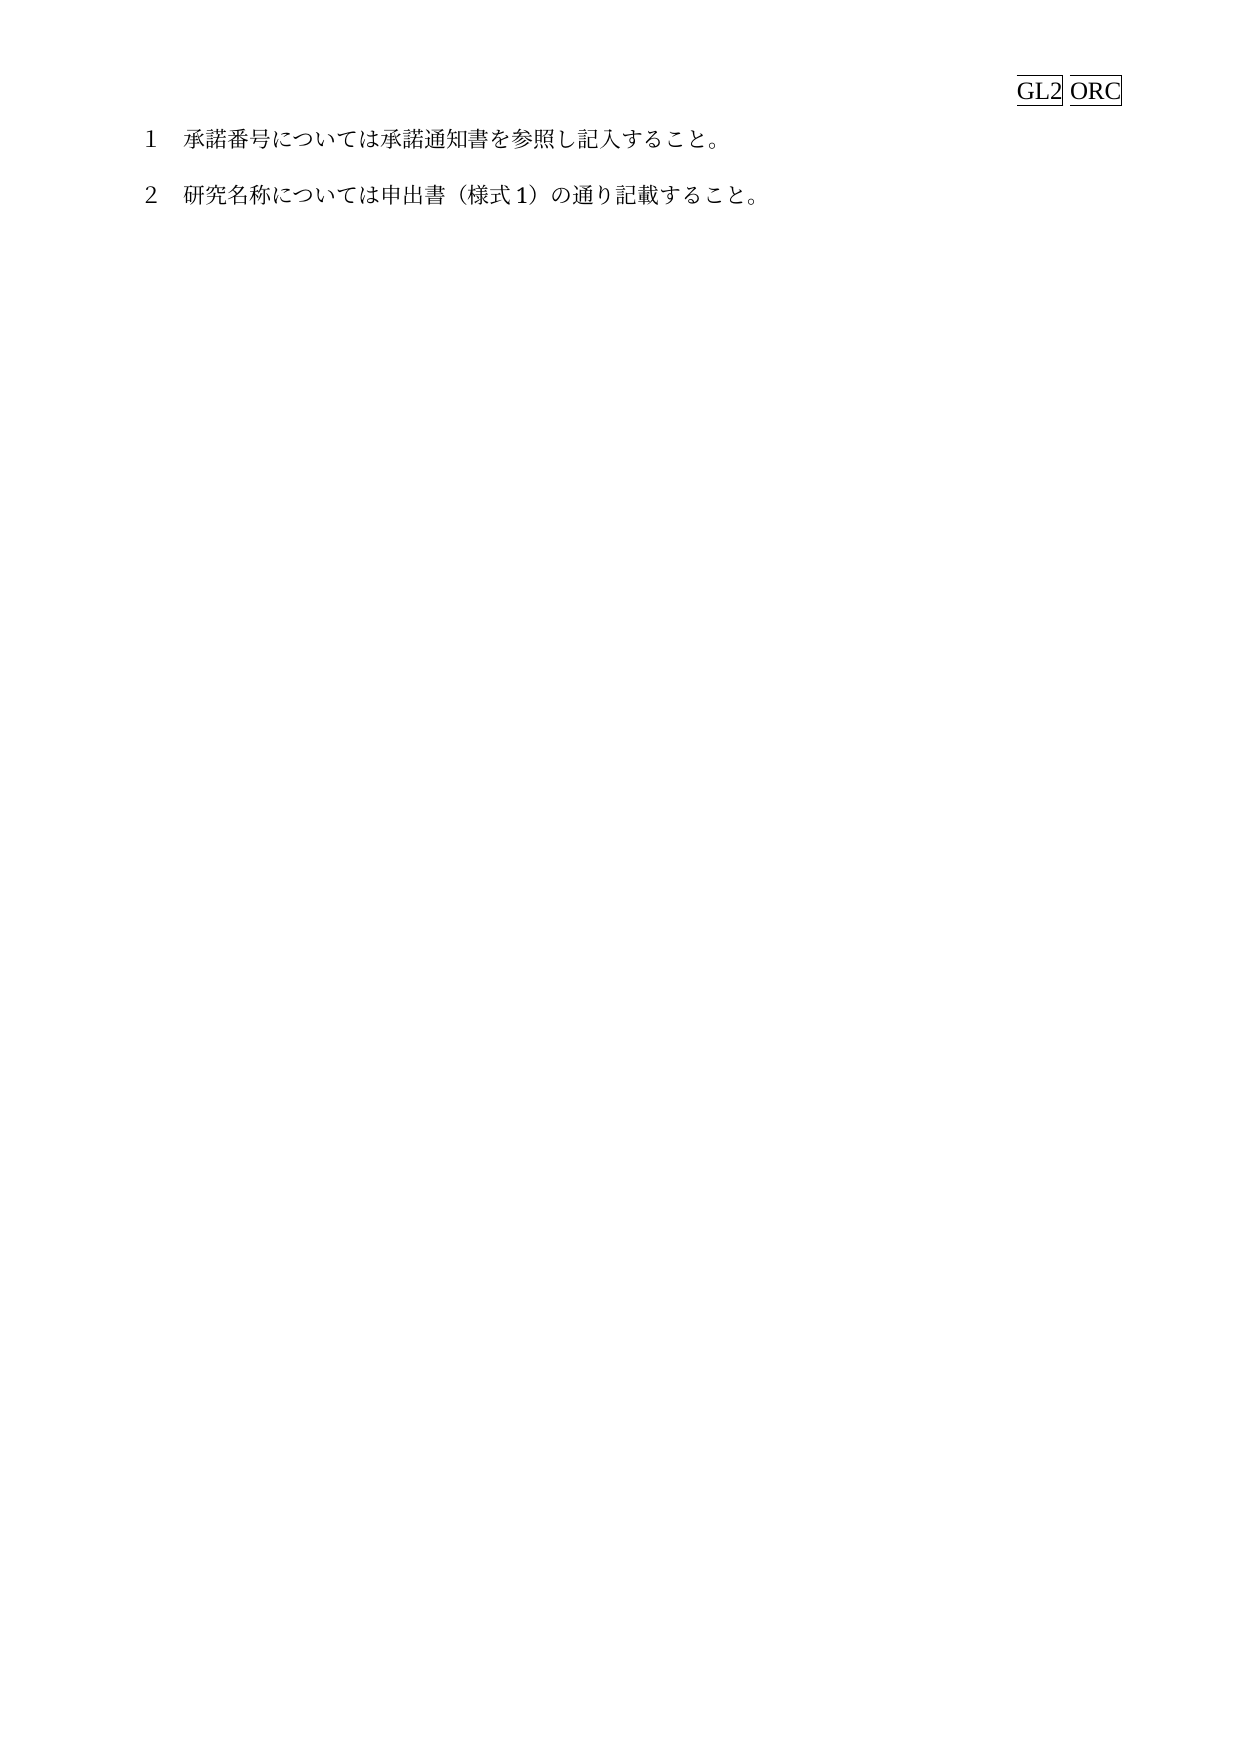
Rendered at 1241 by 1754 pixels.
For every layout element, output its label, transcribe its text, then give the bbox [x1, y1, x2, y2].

text ２ 研究名称については申出書（様式1）の通り記載すること。 [140, 166, 1122, 223]
text １ 承諾番号については承諾通知書を参照し記入すること。 [140, 109, 1122, 166]
